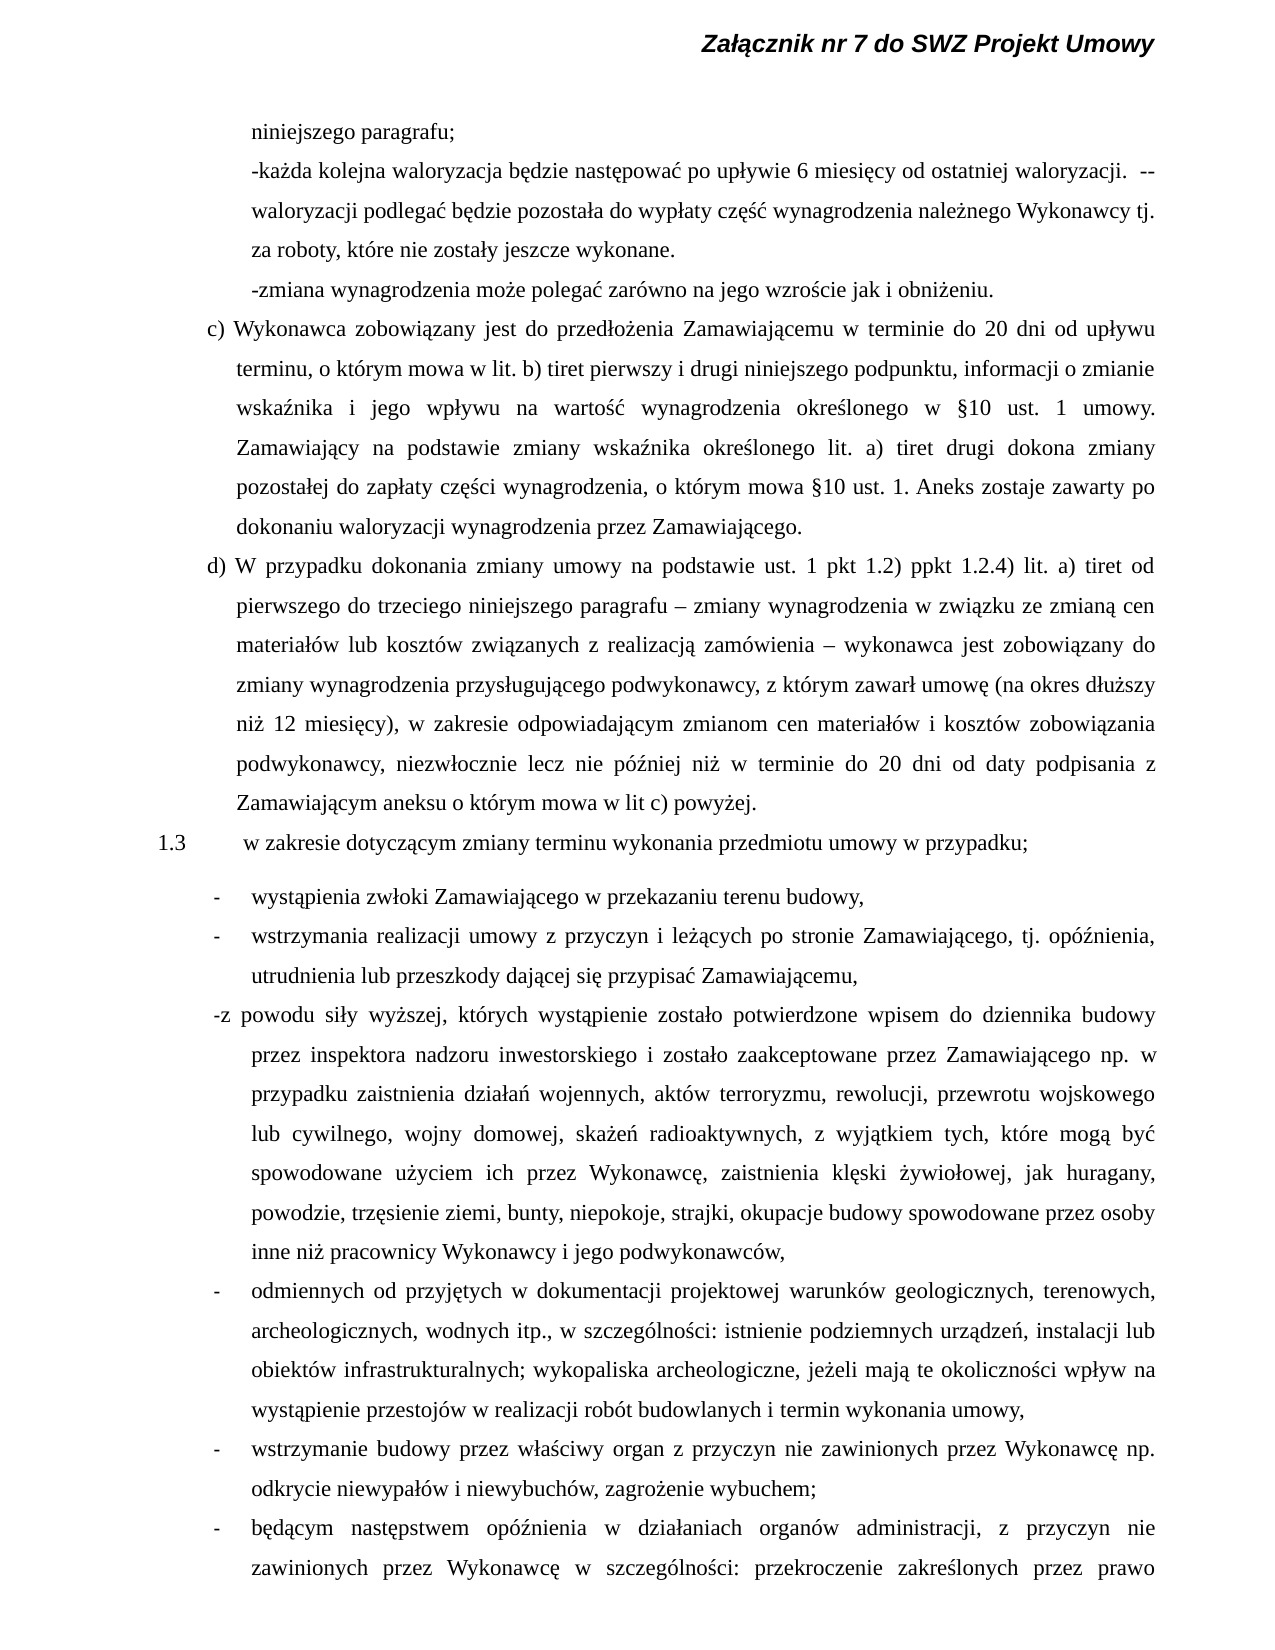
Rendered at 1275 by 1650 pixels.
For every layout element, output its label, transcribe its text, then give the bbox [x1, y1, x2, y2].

list z powodu siły wyższej, których wystąpienie zostało potwierdzone wpisem do dziennika budowy przez inspektora nadzoru inwestorskiego i zostało zaakceptowane przez Zamawiającego np. w przypadku zaistnienia działań wojennych, aktów terroryzmu, rewolucji, przewrotu wojskowego lub cywilnego, wojny domowej, skażeń radioaktywnych, z wyjątkiem tych, które mogą być spowodowane użyciem ich przez Wykonawcę, zaistnienia klęski żywiołowej, jak huragany, powodzie, trzęsienie ziemi, bunty, niepokoje, strajki, okupacje budowy spowodowane przez osoby inne niż pracownicy Wykonawcy i jego podwykonawców, [213, 1001, 1157, 1264]
list wstrzymania realizacji umowy z przyczyn i leżących po stronie Zamawiającego, tj. opóźnienia, utrudnienia lub przeszkody dającej się przypisać Zamawiającemu, [213, 922, 1157, 988]
list wstrzymanie budowy przez właściwy organ z przyczyn nie zawinionych przez Wykonawcę np. odkrycie niewypałów i niewybuchów, zagrożenie wybuchem; [213, 1436, 1157, 1501]
text 1.3 w zakresie dotyczącym zmiany terminu wykonania przedmiotu umowy w przypadku; [157, 829, 1157, 855]
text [251, 118, 1157, 144]
text c) Wykonawca zobowiązany jest do przedłożenia Zamawiającemu w terminie do 20 dni od upływu terminu, o którym mowa w lit. b) tiret pierwszy i drugi niniejszego podpunktu, informacji o zmianie wskaźnika i jego wpływu na wartość wynagrodzenia określonego w §10 ust. 1 umowy. Zamawiający na podstawie zmiany wskaźnika określonego lit. a) tiret drugi dokona zmiany pozostałej do zapłaty części wynagrodzenia, o którym mowa §10 ust. 1. Aneks zostaje zawarty po dokonaniu waloryzacji wynagrodzenia przez Zamawiającego. [207, 316, 1157, 539]
list wystąpienia zwłoki Zamawiającego w przekazaniu terenu budowy, [213, 883, 1157, 909]
list odmiennych od przyjętych w dokumentacji projektowej warunków geologicznych, terenowych, archeologicznych, wodnych itp., w szczególności: istnienie podziemnych urządzeń, instalacji lub obiektów infrastrukturalnych; wykopaliska archeologiczne, jeżeli mają te okoliczności wpływ na wystąpienie przestojów w realizacji robót budowlanych i termin wykonania umowy, [213, 1278, 1157, 1422]
text -zmiana wynagrodzenia może polegać zarówno na jego wzroście jak i obniżeniu. [251, 276, 1157, 302]
text -każda kolejna waloryzacja będzie następować po upływie 6 miesięcy od ostatniej waloryzacji. --waloryzacji podlegać będzie pozostała do wypłaty część wynagrodzenia należnego Wykonawcy tj. za roboty, które nie zostały jeszcze wykonane. [251, 158, 1157, 263]
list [213, 1514, 1157, 1580]
text d) W przypadku dokonania zmiany umowy na podstawie ust. 1 pkt 1.2) ppkt 1.2.4) lit. a) tiret od pierwszego do trzeciego niniejszego paragrafu – zmiany wynagrodzenia w związku ze zmianą cen materiałów lub kosztów związanych z realizacją zamówienia – wykonawca jest zobowiązany do zmiany wynagrodzenia przysługującego podwykonawcy, z którym zawarł umowę (na okres dłuższy niż 12 miesięcy), w zakresie odpowiadającym zmianom cen materiałów i kosztów zobowiązania podwykonawcy, niezwłocznie lecz nie później niż w terminie do 20 dni od daty podpisania z Zamawiającym aneksu o którym mowa w lit c) powyżej. [207, 552, 1157, 816]
